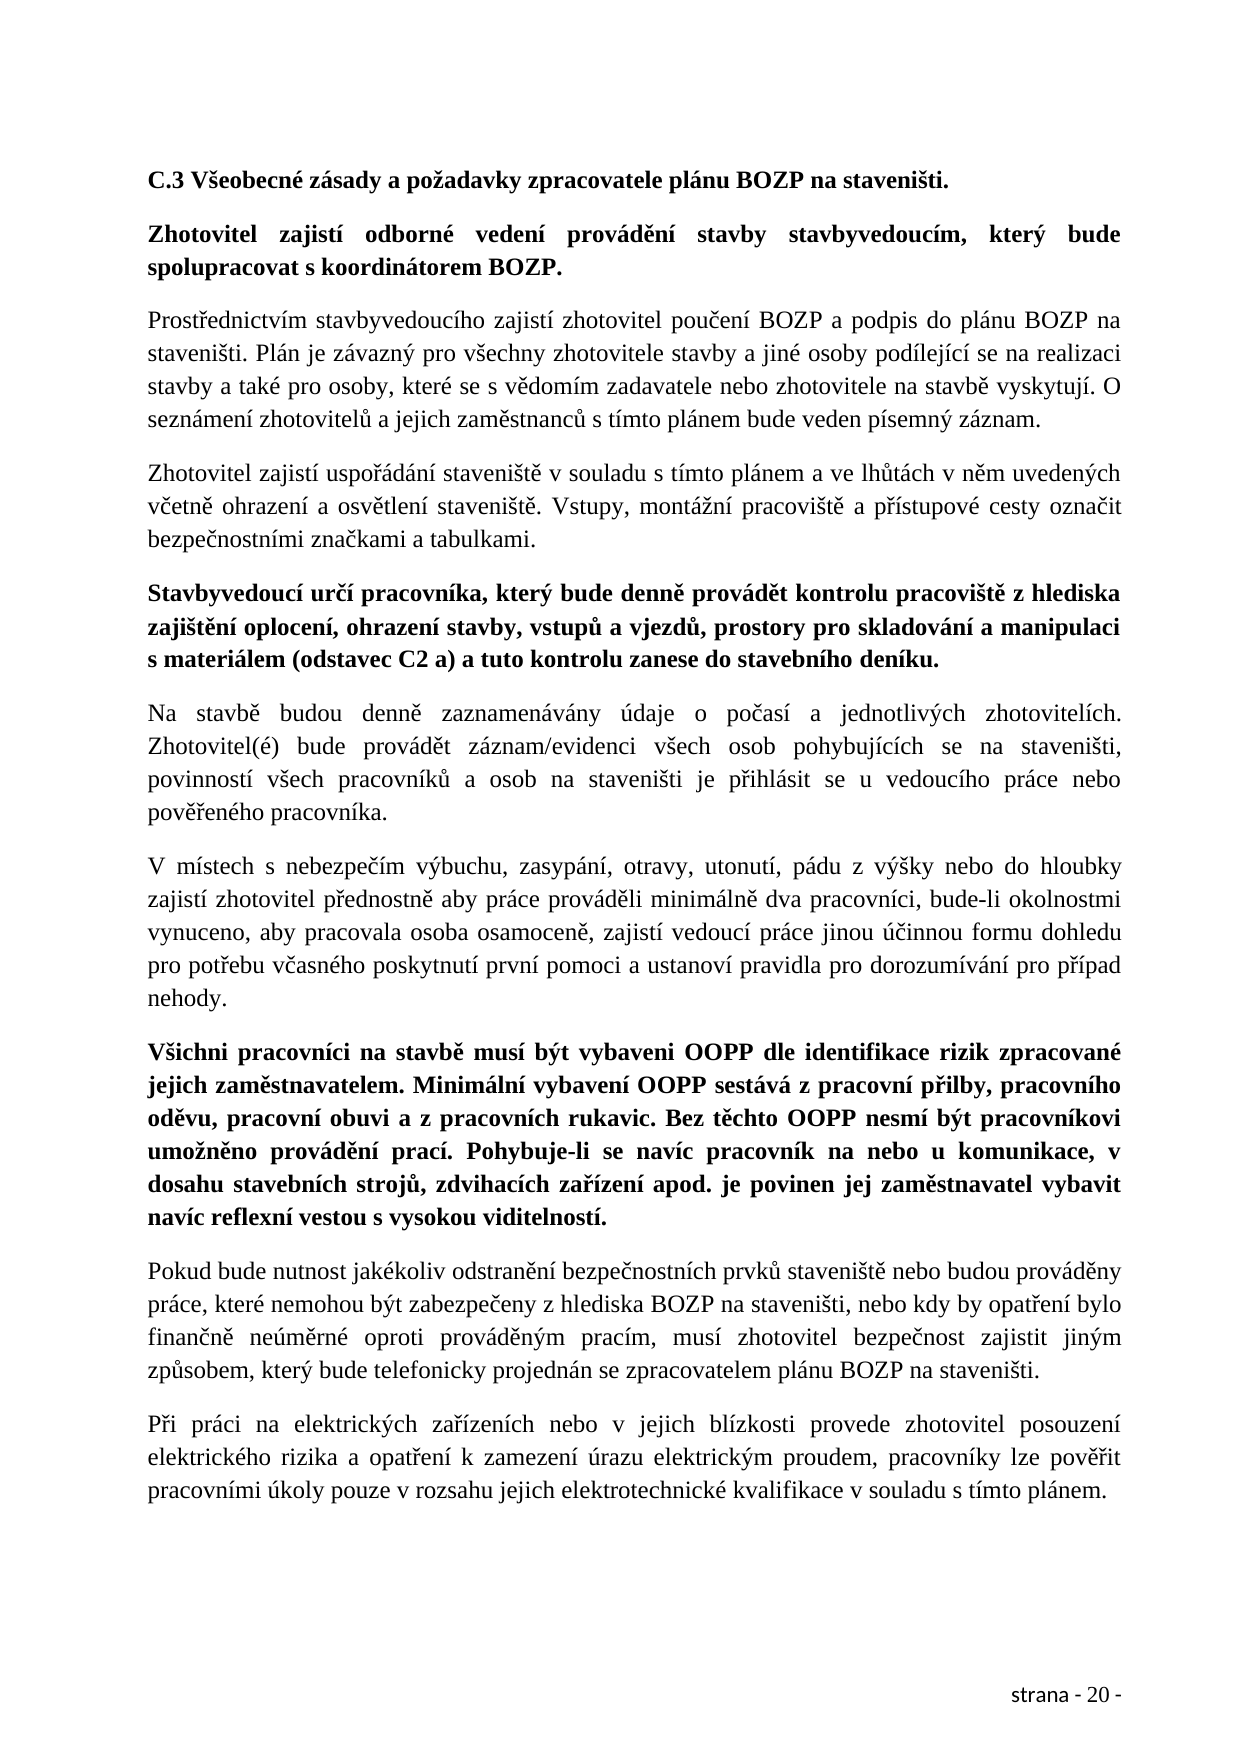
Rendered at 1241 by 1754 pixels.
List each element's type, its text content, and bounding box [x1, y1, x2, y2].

subtitle Všichni pracovníci na stavbě musí být vybaveni OOPP dle identifikace rizik zpracované jejich zaměstnavatelem. Minimální vybavení OOPP sestává z pracovní přilby, pracovního oděvu, pracovní obuvi a z pracovních rukavic. Bez těchto OOPP nesmí být pracovníkovi umožněno provádění prací. Pohybuje-li se navíc pracovník na nebo u komunikace, v dosahu stavebních strojů, zdvihacích zařízení apod. je povinen jej zaměstnavatel vybavit navíc reflexní vestou s vysokou viditelností. [147, 1037, 1122, 1231]
text Zhotovitel zajistí uspořádání staveniště v souladu s tímto plánem a ve lhůtách v něm uvedených včetně ohrazení a osvětlení staveniště. Vstupy, montážní pracoviště a přístupové cesty označit bezpečnostními značkami a tabulkami. [147, 458, 1122, 553]
text Prostřednictvím stavbyvedoucího zajistí zhotovitel poučení BOZP a podpis do plánu BOZP na staveništi. Plán je závazný pro všechny zhotovitele stavby a jiné osoby podílející se na realizaci stavby a také pro osoby, které se s vědomím zadavatele nebo zhotovitele na stavbě vyskytují. O seznámení zhotovitelů a jejich zaměstnanců s tímto plánem bude veden písemný záznam. [147, 305, 1122, 433]
text V místech s nebezpečím výbuchu, zasypání, otravy, utonutí, pádu z výšky nebo do hloubky zajistí zhotovitel přednostně aby práce prováděli minimálně dva pracovníci, bude-li okolnostmi vynuceno, aby pracovala osoba osamoceně, zajistí vedoucí práce jinou účinnou formu dohledu pro potřebu včasného poskytnutí první pomoci a ustanoví pravidla pro dorozumívání pro případ nehody. [147, 851, 1123, 1012]
text Na stavbě budou denně zaznamenávány údaje o počasí a jednotlivých zhotovitelích. Zhotovitel(é) bude provádět záznam/evidenci všech osob pohybujících se na staveništi, povinností všech pracovníků a osob na staveništi je přihlásit se u vedoucího práce nebo pověřeného pracovníka. [147, 698, 1123, 826]
text Zhotovitel zajistí odborné vedení provádění stavby stavbyvedoucím, který bude spolupracovat s koordinátorem BOZP. [147, 219, 1122, 281]
subtitle C.3 Všeobecné zásady a požadavky zpracovatele plánu BOZP na staveništi. [147, 165, 1151, 193]
subtitle Stavbyvedoucí určí pracovníka, který bude denně provádět kontrolu pracoviště z hlediska zajištění oplocení, ohrazení stavby, vstupů a vjezdů, prostory pro skladování a manipulaci s materiálem (odstavec C2 a) a tuto kontrolu zanese do stavebního deníku. [147, 578, 1122, 673]
text Pokud bude nutnost jakékoliv odstranění bezpečnostních prvků staveniště nebo budou prováděny práce, které nemohou být zabezpečeny z hlediska BOZP na staveništi, nebo kdy by opatření bylo finančně neúměrné oproti prováděným pracím, musí zhotovitel bezpečnost zajistit jiným způsobem, který bude telefonicky projednán se zpracovatelem plánu BOZP na staveništi. [147, 1256, 1122, 1384]
text Při práci na elektrických zařízeních nebo v jejich blízkosti provede zhotovitel posouzení elektrického rizika a opatření k zamezení úrazu elektrickým proudem, pracovníky lze pověřit pracovními úkoly pouze v rozsahu jejich elektrotechnické kvalifikace v souladu s tímto plánem. [147, 1409, 1122, 1503]
